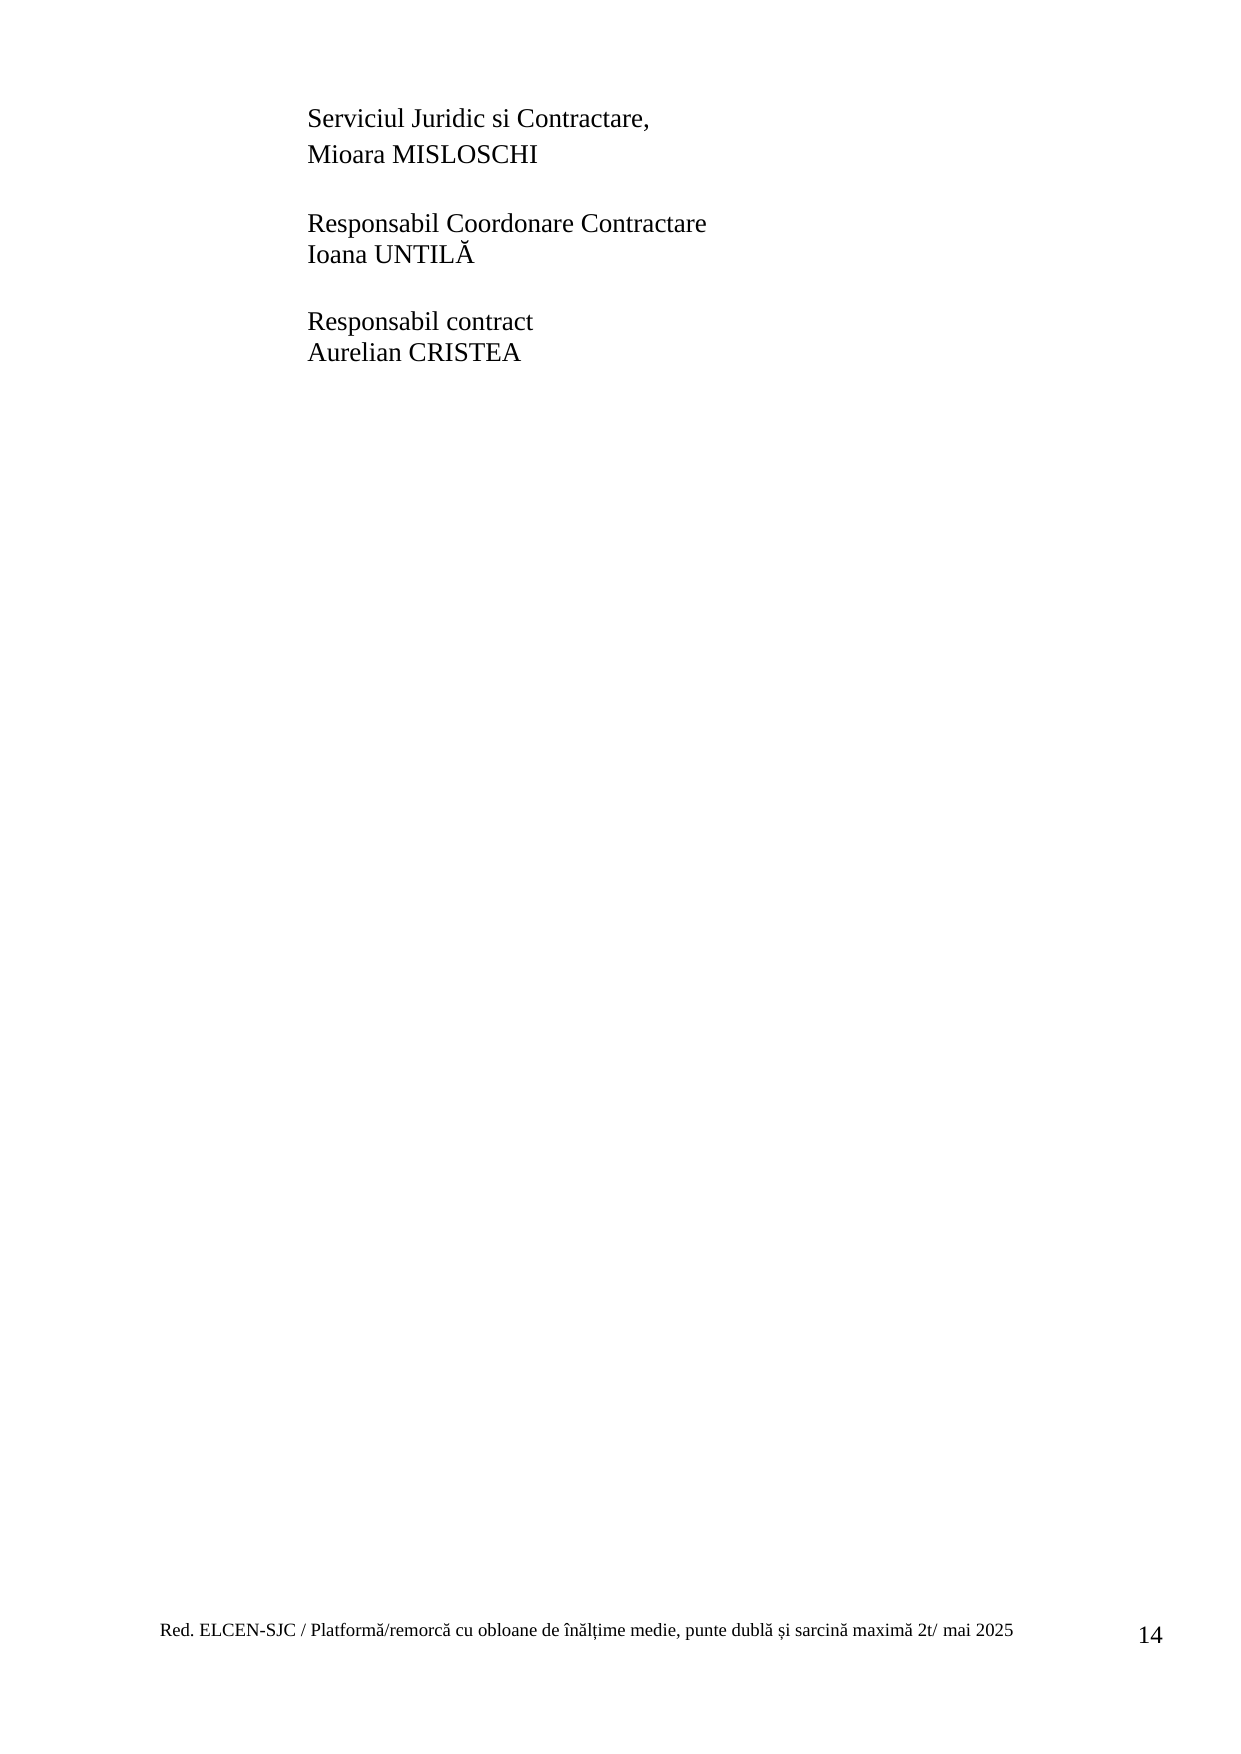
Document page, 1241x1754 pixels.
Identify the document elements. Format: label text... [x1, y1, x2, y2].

text Responsabil Coordonare Contractare [233, 207, 1175, 238]
text Ioana UNTILĂ [233, 238, 1175, 270]
text Serviciul Juridic si Contractare, [233, 103, 1175, 134]
text Responsabil contract [159, 305, 1175, 337]
text Mioara MISLOSCHI [233, 138, 1175, 169]
text Aurelian CRISTEA [233, 337, 1175, 368]
